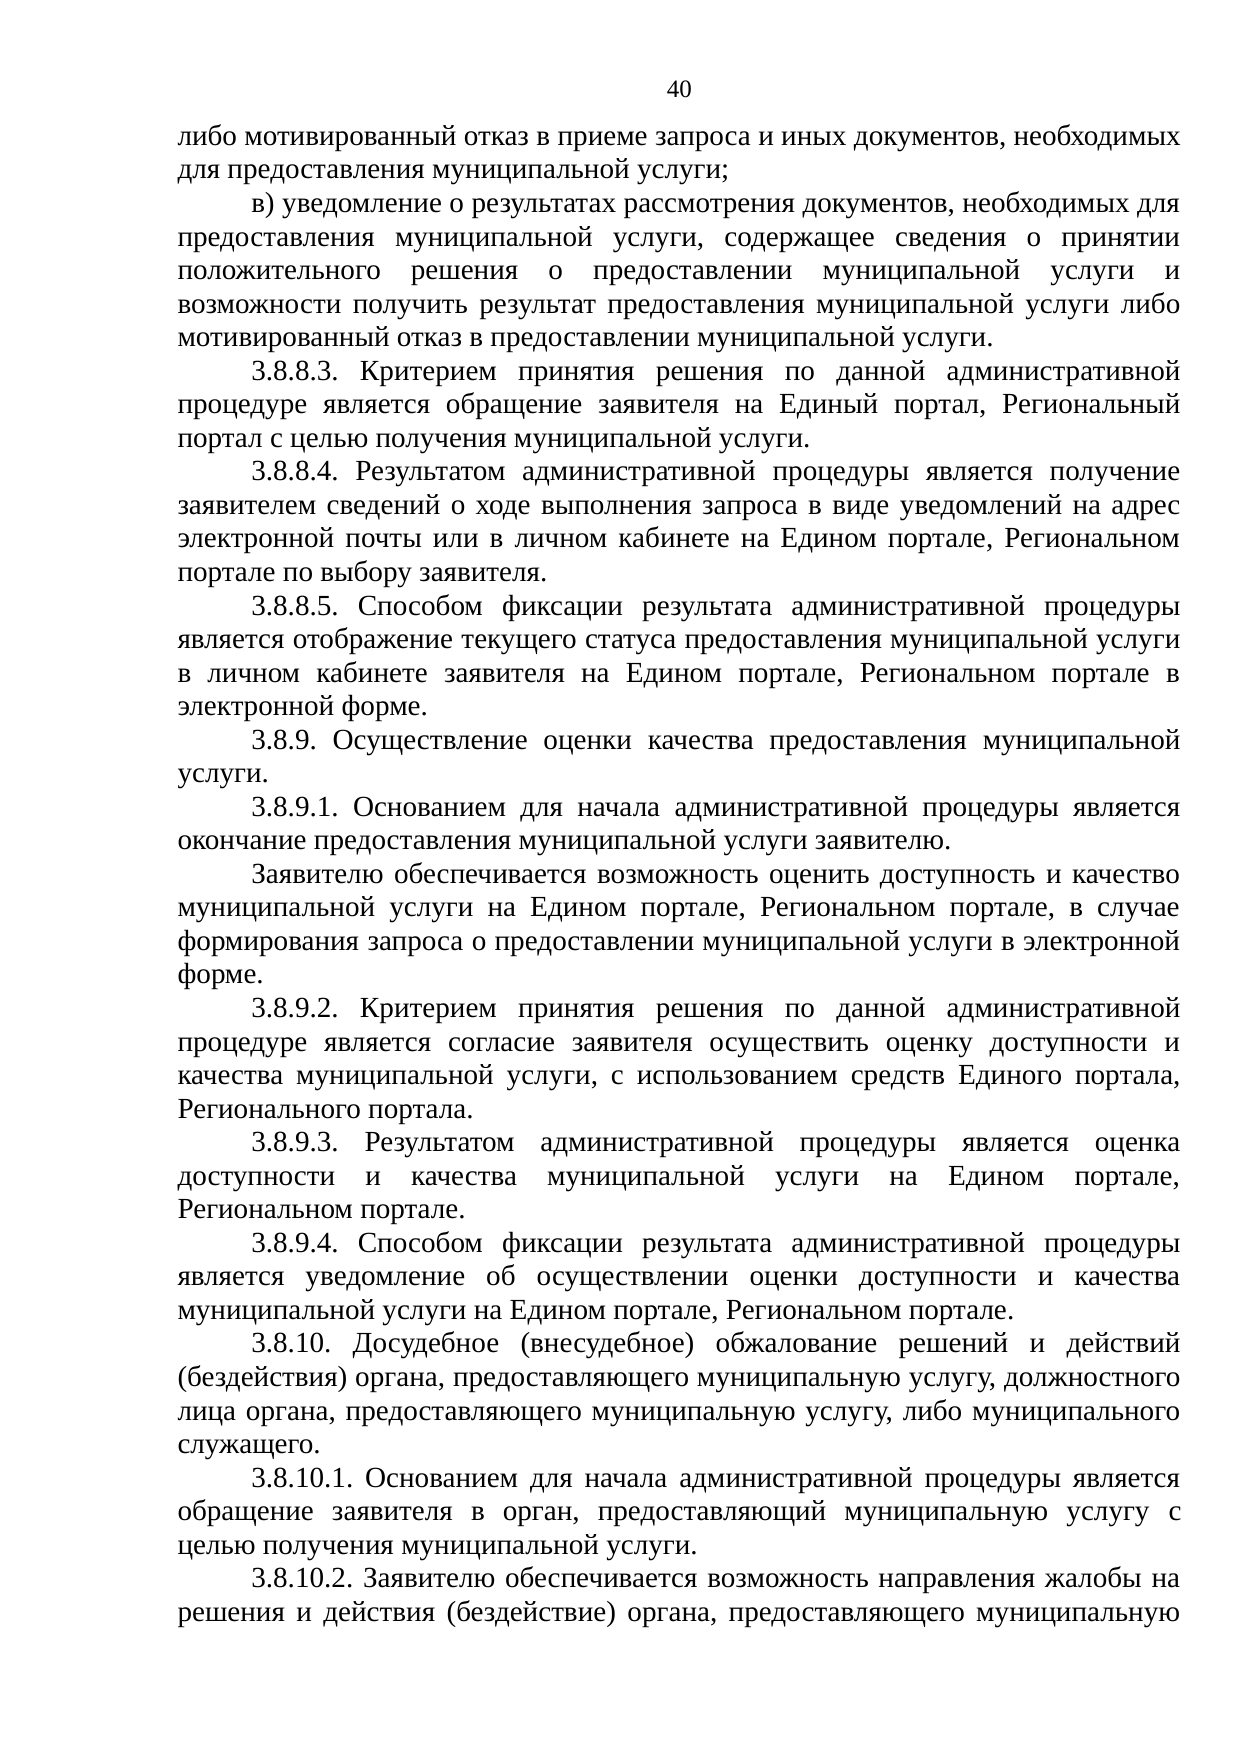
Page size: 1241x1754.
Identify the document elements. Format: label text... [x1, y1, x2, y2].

text 3.8.9.1. Основанием для начала административной процедуры является окончание предоставления муниципальной услуги заявителю. [177, 789, 1181, 856]
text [177, 118, 1181, 185]
text 3.8.9. Осуществление оценки качества предоставления муниципальной услуги. [177, 722, 1181, 789]
text 3.8.8.5. Способом фиксации результата административной процедуры является отображение текущего статуса предоставления муниципальной услуги в личном кабинете заявителя на Едином портале, Региональном портале в электронной форме. [177, 588, 1181, 722]
text 3.8.8.3. Критерием принятия решения по данной административной процедуре является обращение заявителя на Единый портал, Региональный портал с целью получения муниципальной услуги. [177, 353, 1181, 453]
text 3.8.8.4. Результатом административной процедуры является получение заявителем сведений о ходе выполнения запроса в виде уведомлений на адрес электронной почты или в личном кабинете на Едином портале, Региональном портале по выбору заявителя. [177, 453, 1181, 588]
text 3.8.10. Досудебное (внесудебное) обжалование решений и действий (бездействия) органа, предоставляющего муниципальную услугу, должностного лица органа, предоставляющего муниципальную услугу, либо муниципального служащего. [177, 1326, 1181, 1460]
text Заявителю обеспечивается возможность оценить доступность и качество муниципальной услуги на Едином портале, Региональном портале, в случае формирования запроса о предоставлении муниципальной услуги в электронной форме. [177, 856, 1181, 990]
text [177, 1560, 1181, 1627]
text 3.8.9.2. Критерием принятия решения по данной административной процедуре является согласие заявителя осуществить оценку доступности и качества муниципальной услуги, с использованием средств Единого портала, Регионального портала. [177, 990, 1181, 1124]
text 3.8.9.3. Результатом административной процедуры является оценка доступности и качества муниципальной услуги на Едином портале, Региональном портале. [177, 1124, 1181, 1225]
text 3.8.9.4. Способом фиксации результата административной процедуры является уведомление об осуществлении оценки доступности и качества муниципальной услуги на Едином портале, Региональном портале. [177, 1225, 1181, 1326]
text в) уведомление о результатах рассмотрения документов, необходимых для предоставления муниципальной услуги, содержащее сведения о принятии положительного решения о предоставлении муниципальной услуги и возможности получить результат предоставления муниципальной услуги либо мотивированный отказ в предоставлении муниципальной услуги. [177, 185, 1181, 353]
text 3.8.10.1. Основанием для начала административной процедуры является обращение заявителя в орган, предоставляющий муниципальную услугу с целью получения муниципальной услуги. [177, 1460, 1181, 1560]
